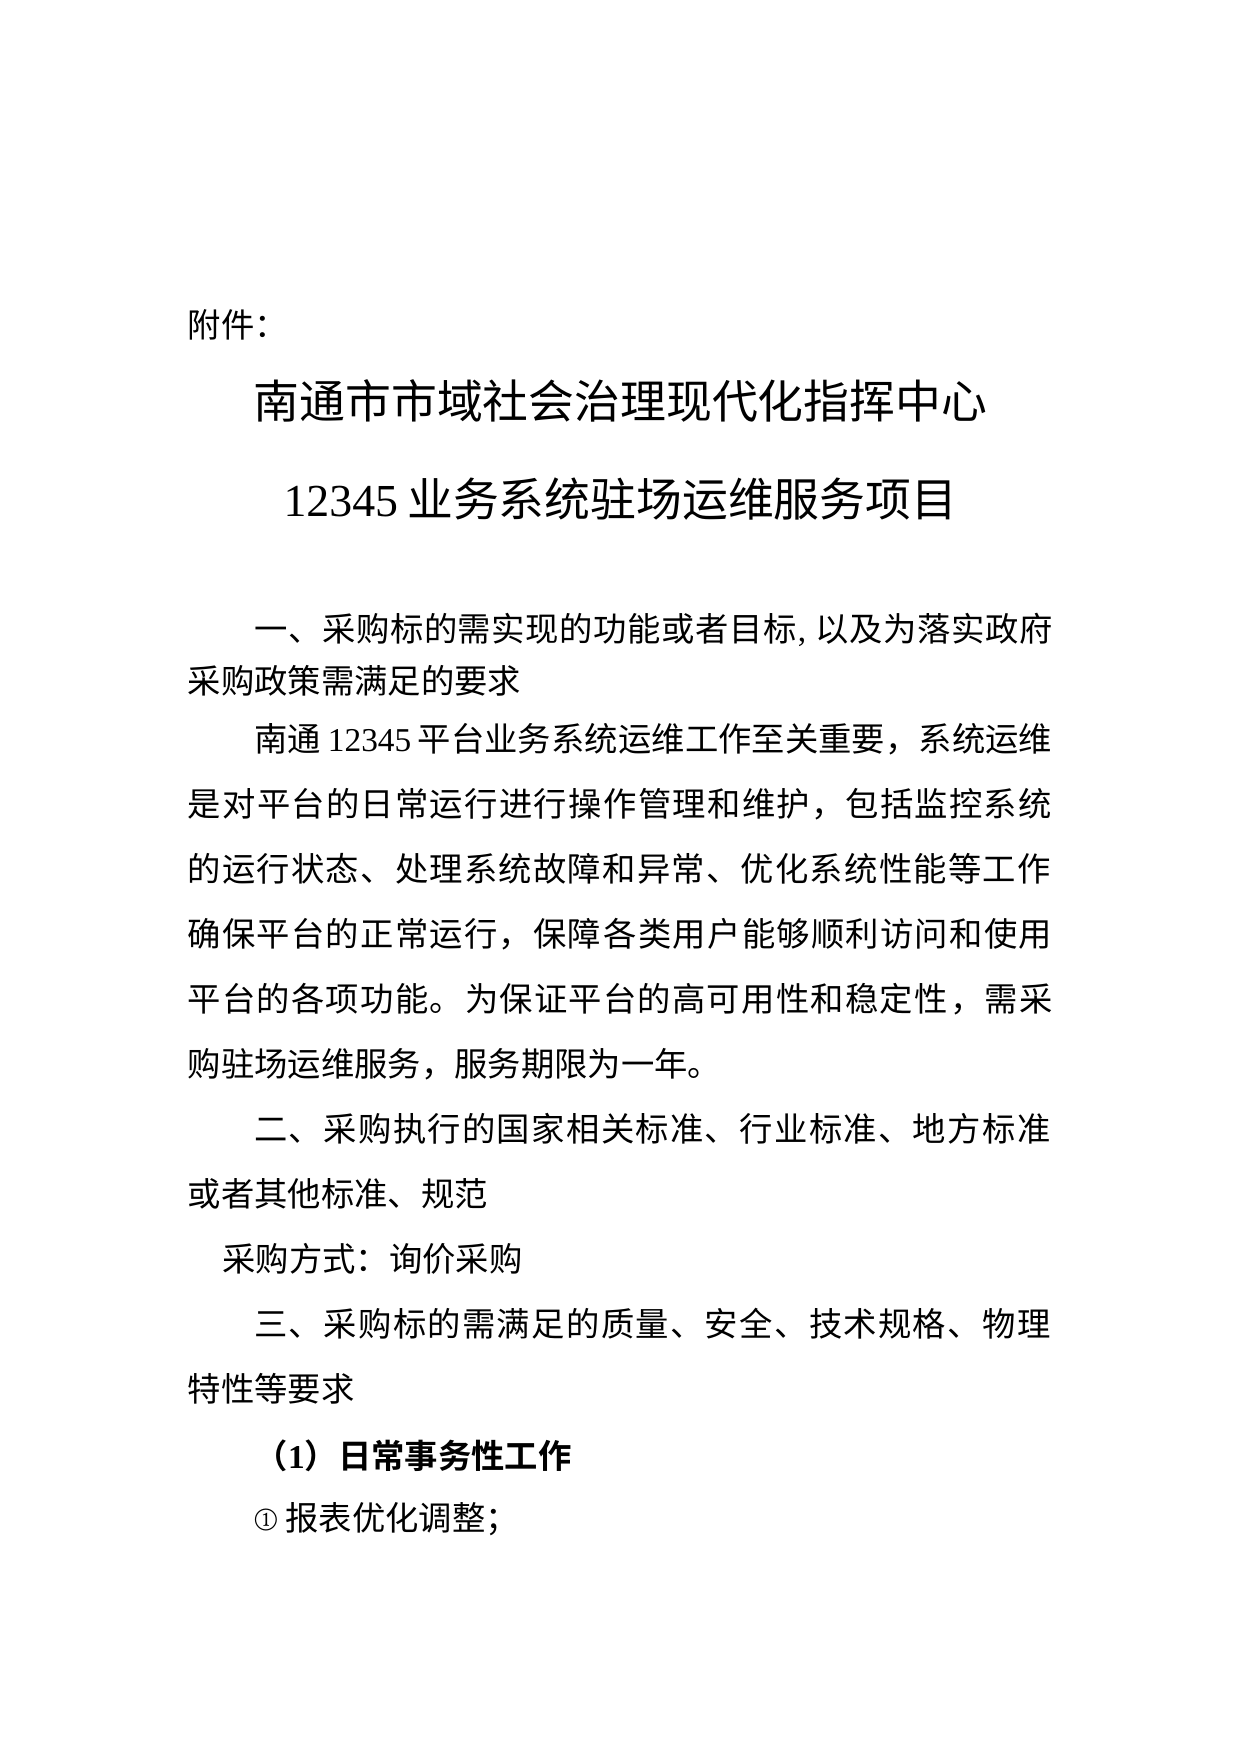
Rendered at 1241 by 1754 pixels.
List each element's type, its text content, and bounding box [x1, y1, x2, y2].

text 采购方式：询价采购 [187, 1224, 1053, 1289]
text 附件： [187, 288, 1053, 350]
text （1）日常事务性工作 [187, 1419, 1053, 1481]
text 12345业务系统驻场运维服务项目 [187, 447, 1053, 545]
text 三、采购标的需满足的质量、安全、技术规格、物理特性等要求 [187, 1289, 1053, 1419]
text 南通市市域社会治理现代化指挥中心 [187, 350, 1053, 447]
text 二、采购执行的国家相关标准、行业标准、地方标准或者其他标准、规范 [187, 1094, 1053, 1224]
text 一、采购标的需实现的功能或者目标, 以及为落实政府采购政策需满足的要求 [187, 600, 1053, 704]
text 南通12345平台业务系统运维工作至关重要，系统运维是对平台的日常运行进行操作管理和维护，包括监控系统的运行状态、处理系统故障和异常、优化系统性能等工作，确保平台的正常运行，保障各类用户能够顺利访问和使用平台的各项功能。为保证平台的高可用性和稳定性，需采购驻场运维服务，服务期限为一年。 [187, 704, 1053, 1094]
list ①报表优化调整； [211, 1481, 1053, 1542]
